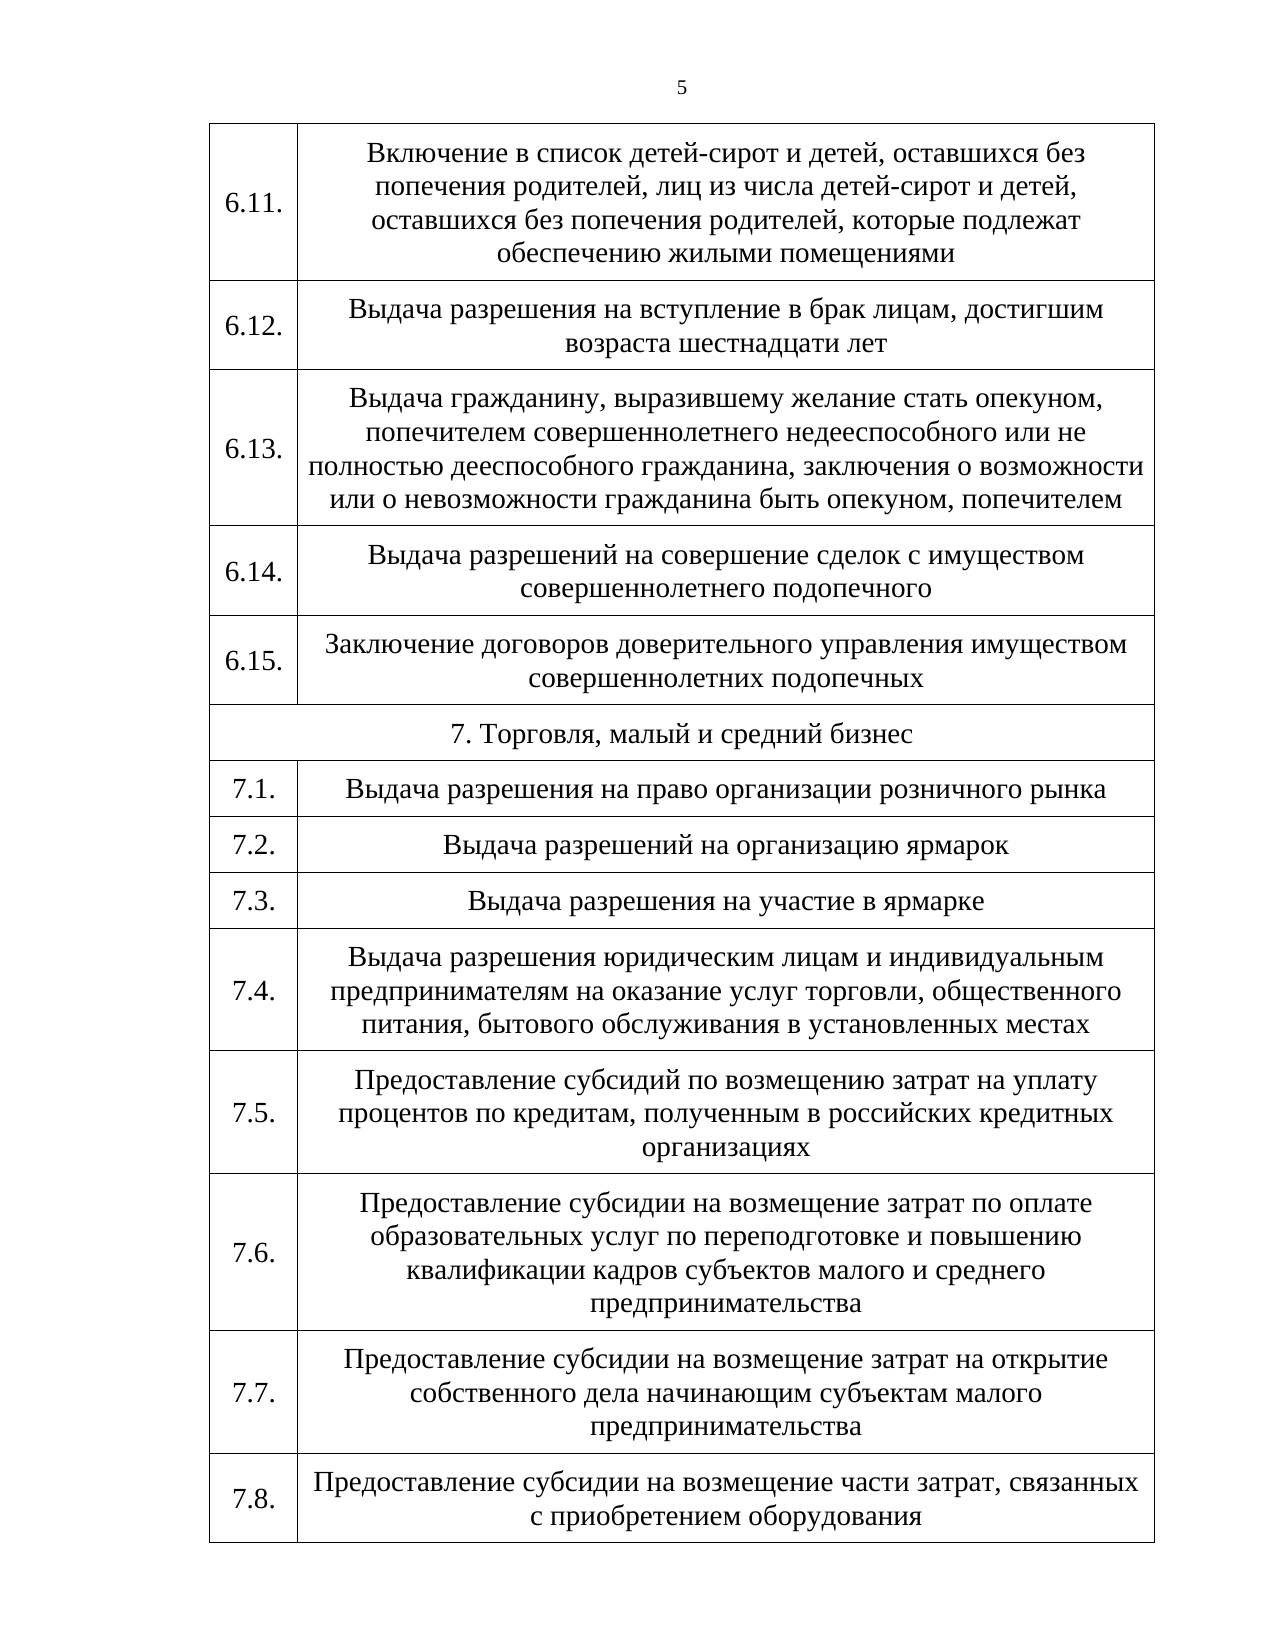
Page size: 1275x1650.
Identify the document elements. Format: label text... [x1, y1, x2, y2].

table_cell Предоставление субсидии на возмещение части затрат, связанных с приобретением оборудования [298, 1454, 1154, 1542]
table_cell Выдача разрешения на право организации розничного рынка [298, 761, 1154, 816]
table_cell Выдача гражданину, выразившему желание стать опекуном, попечителем совершеннолетнего недееспособного или не полностью дееспособного гражданина, заключения о возможности или о невозможности гражданина быть опекуном, попечителем [298, 370, 1154, 525]
table_cell Предоставление субсидии на возмещение затрат по оплате образовательных услуг по переподготовке и повышению квалификации кадров субъектов малого и среднего предпринимательства [298, 1174, 1154, 1330]
table_cell Выдача разрешения на участие в ярмарке [298, 873, 1154, 927]
table_cell Предоставление субсидии на возмещение затрат на открытие собственного дела начинающим субъектам малого предпринимательства [298, 1331, 1154, 1453]
table_cell 6.14. [210, 526, 297, 615]
table_cell Заключение договоров доверительного управления имуществом совершеннолетних подопечных [298, 616, 1154, 704]
table_cell 7.4. [210, 929, 297, 1050]
table_cell Выдача разрешения на вступление в брак лицам, достигшим возраста шестнадцати лет [298, 281, 1154, 369]
table_cell 7.8. [210, 1454, 297, 1542]
table_cell 6.13. [210, 370, 297, 525]
table_cell 7.3. [210, 873, 297, 927]
table_cell Выдача разрешения юридическим лицам и индивидуальным предпринимателям на оказание услуг торговли, общественного питания, бытового обслуживания в установленных местах [298, 929, 1154, 1050]
table_cell Выдача разрешений на организацию ярмарок [298, 817, 1154, 872]
table_cell 6.15. [210, 616, 297, 704]
table_cell 7.6. [210, 1174, 297, 1330]
table_cell 6.12. [210, 281, 297, 369]
table_cell 7.2. [210, 817, 297, 872]
table_cell 7.5. [210, 1051, 297, 1173]
table_cell 7. Торговля, малый и средний бизнес [210, 705, 1154, 760]
table_cell 7.7. [210, 1331, 297, 1453]
table_cell Включение в список детей-сирот и детей, оставшихся без попечения родителей, лиц из числа детей-сирот и детей, оставшихся без попечения родителей, которые подлежат обеспечению жилыми помещениями [298, 124, 1154, 279]
table_cell Выдача разрешений на совершение сделок с имуществом совершеннолетнего подопечного [298, 526, 1154, 615]
table_cell Предоставление субсидий по возмещению затрат на уплату процентов по кредитам, полученным в российских кредитных организациях [298, 1051, 1154, 1173]
table_cell 6.11. [210, 124, 297, 279]
table_cell 7.1. [210, 761, 297, 816]
